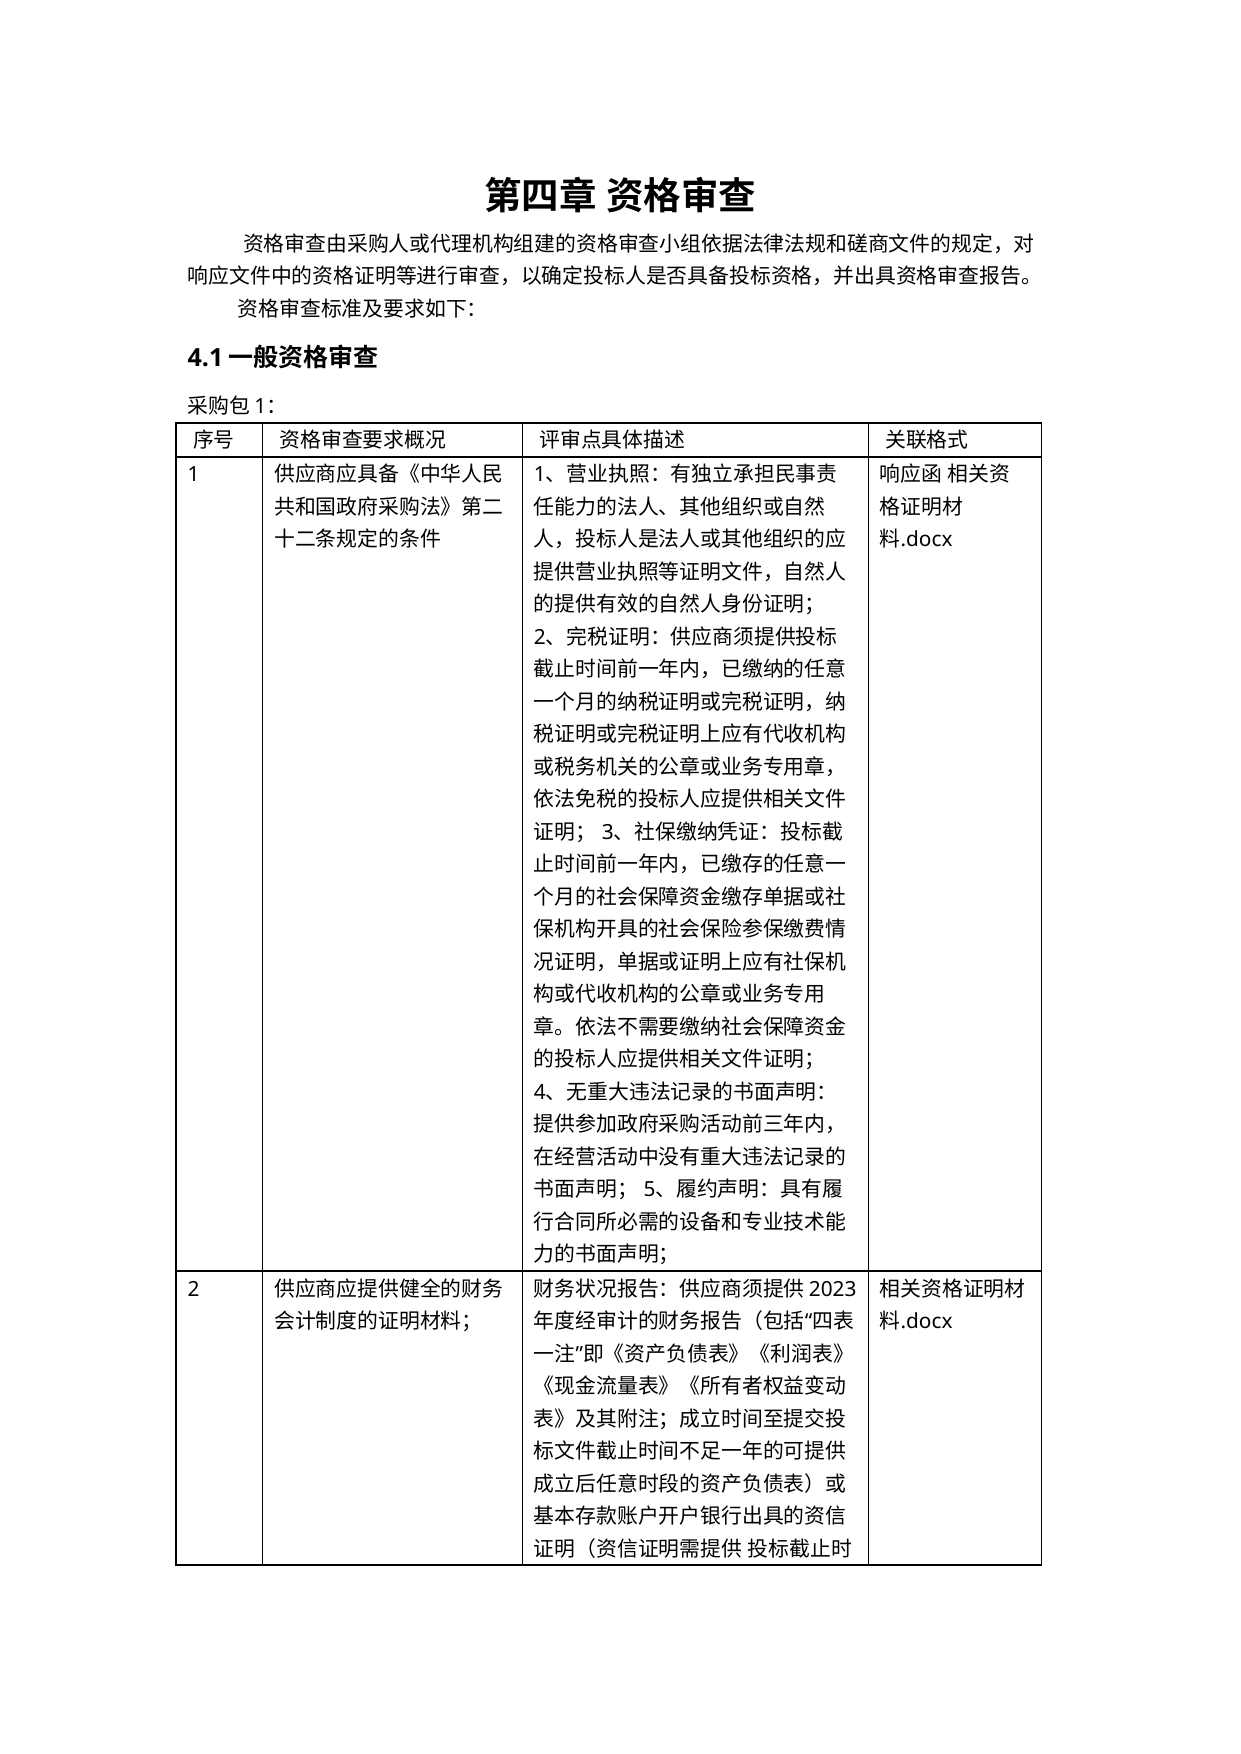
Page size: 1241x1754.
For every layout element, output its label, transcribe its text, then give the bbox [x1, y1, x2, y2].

table_cell 1、营业执照：有独立承担民事责任能力的法人、其他组织或自然人，投标人是法人或其他组织的应提供营业执照等证明文件，自然人的提供有效的自然人身份证明； 2、完税证明：供应商须提供投标截止时间前一年内，已缴纳的任意一个月的纳税证明或完税证明，纳税证明或完税证明上应有代收机构或税务机关的公章或业务专用章，依法免税的投标人应提供相关文件证明； 3、社保缴纳凭证：投标截止时间前一年内，已缴存的任意一个月的社会保障资金缴存单据或社保机构开具的社会保险参保缴费情况证明，单据或证明上应有社保机构或代收机构的公章或业务专用章。依法不需要缴纳社会保障资金的投标人应提供相关文件证明； 4、无重大违法记录的书面声明：提供参加政府采购活动前三年内，在经营活动中没有重大违法记录的书面声明； 5、履约声明：具有履行合同所必需的设备和专业技术能力的书面声明； [523, 458, 868, 1270]
table_header 关联格式 [869, 424, 1041, 456]
table_cell 响应函 相关资格证明材料.docx [869, 458, 1041, 1270]
table_header 资格审查要求概况 [263, 424, 522, 456]
table_cell 供应商应具备《中华人民共和国政府采购法》第二十二条规定的条件 [263, 458, 522, 1270]
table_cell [523, 1272, 868, 1564]
table_header 评审点具体描述 [523, 424, 868, 456]
text 采购包1： [187, 389, 1053, 422]
text 资格审查由采购人或代理机构组建的资格审查小组依据法律法规和磋商文件的规定，对响应文件中的资格证明等进行审查，以确定投标人是否具备投标资格，并出具资格审查报告。 [187, 227, 1053, 292]
text 第四章 资格审查 [187, 162, 1053, 227]
text 4.1一般资格审查 [187, 324, 1053, 389]
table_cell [263, 1272, 522, 1564]
table_cell 1 [177, 458, 262, 1270]
table_cell 相关资格证明材料.docx [869, 1272, 1041, 1564]
table_cell 2 [177, 1272, 262, 1564]
text 资格审查标准及要求如下： [187, 292, 1053, 324]
table_header 序号 [177, 424, 262, 456]
